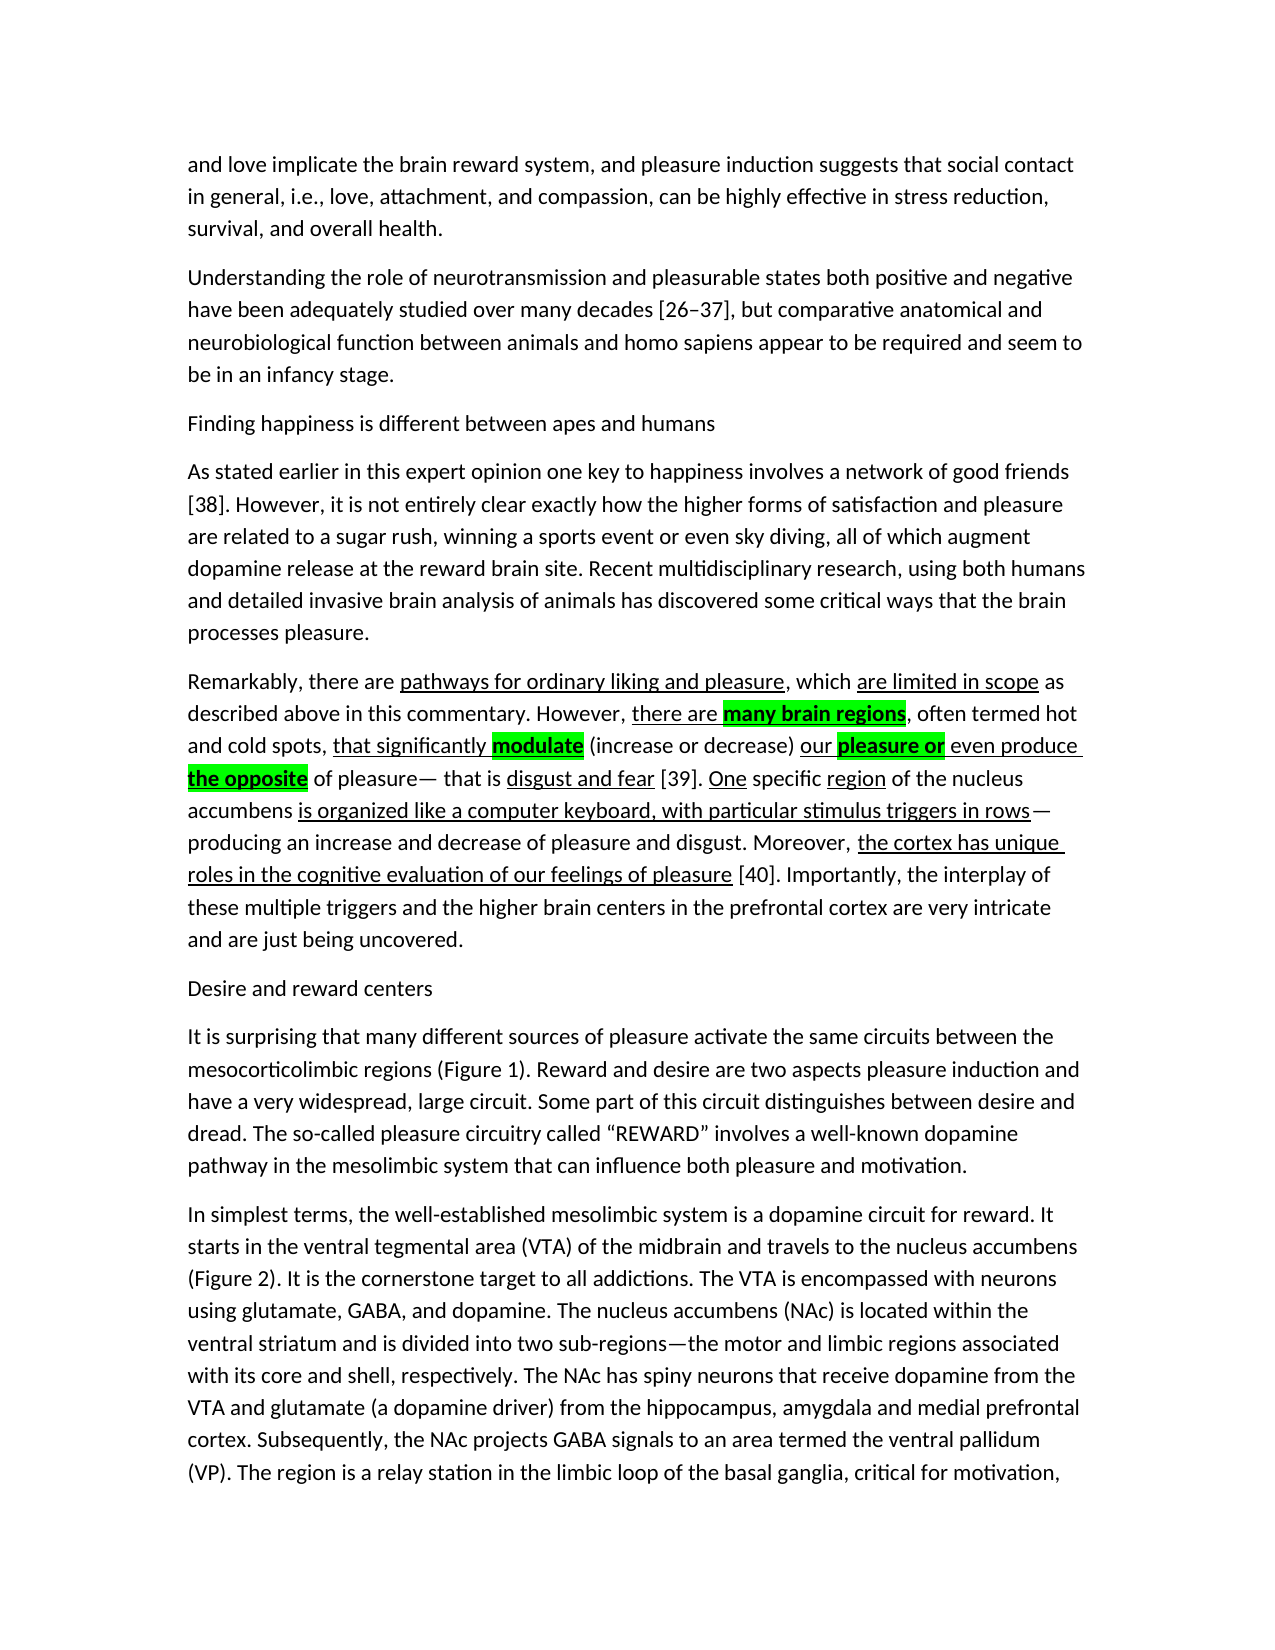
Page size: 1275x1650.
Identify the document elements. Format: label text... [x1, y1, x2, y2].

text Finding happiness is different between apes and humans [187, 409, 1087, 437]
text It is surprising that many different sources of pleasure activate the same circuits between the mesocorticolimbic regions (Figure 1). Reward and desire are two aspects pleasure induction and have a very widespread, large circuit. Some part of this circuit distinguishes between desire and dread. The so-called pleasure circuitry called “REWARD” involves a well-known dopamine pathway in the mesolimbic system that can influence both pleasure and motivation. [187, 1022, 1087, 1179]
text Remarkably, there are pathways for ordinary liking and pleasure, which are limited in scope as described above in this commentary. However, there are many brain regions, often termed hot and cold spots, that significantly modulate (increase or decrease) our pleasure or even produce the opposite of pleasure— that is disgust and fear [39]. One specific region of the nucleus accumbens is organized like a computer keyboard, with particular stimulus triggers in rows— producing an increase and decrease of pleasure and disgust. Moreover, the cortex has unique roles in the cognitive evaluation of our feelings of pleasure [40]. Importantly, the interplay of these multiple triggers and the higher brain centers in the prefrontal cortex are very intricate and are just being uncovered. [187, 667, 1087, 953]
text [187, 1200, 1087, 1486]
text As stated earlier in this expert opinion one key to happiness involves a network of good friends [38]. However, it is not entirely clear exactly how the higher forms of satisfaction and pleasure are related to a sugar rush, winning a sports event or even sky diving, all of which augment dopamine release at the reward brain site. Recent multidisciplinary research, using both humans and detailed invasive brain analysis of animals has discovered some critical ways that the brain processes pleasure. [187, 457, 1087, 646]
text Desire and reward centers [187, 974, 1087, 1002]
text Understanding the role of neurotransmission and pleasurable states both positive and negative have been adequately studied over many decades [26–37], but comparative anatomical and neurobiological function between animals and homo sapiens appear to be required and seem to be in an infancy stage. [187, 263, 1087, 388]
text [187, 150, 1087, 242]
